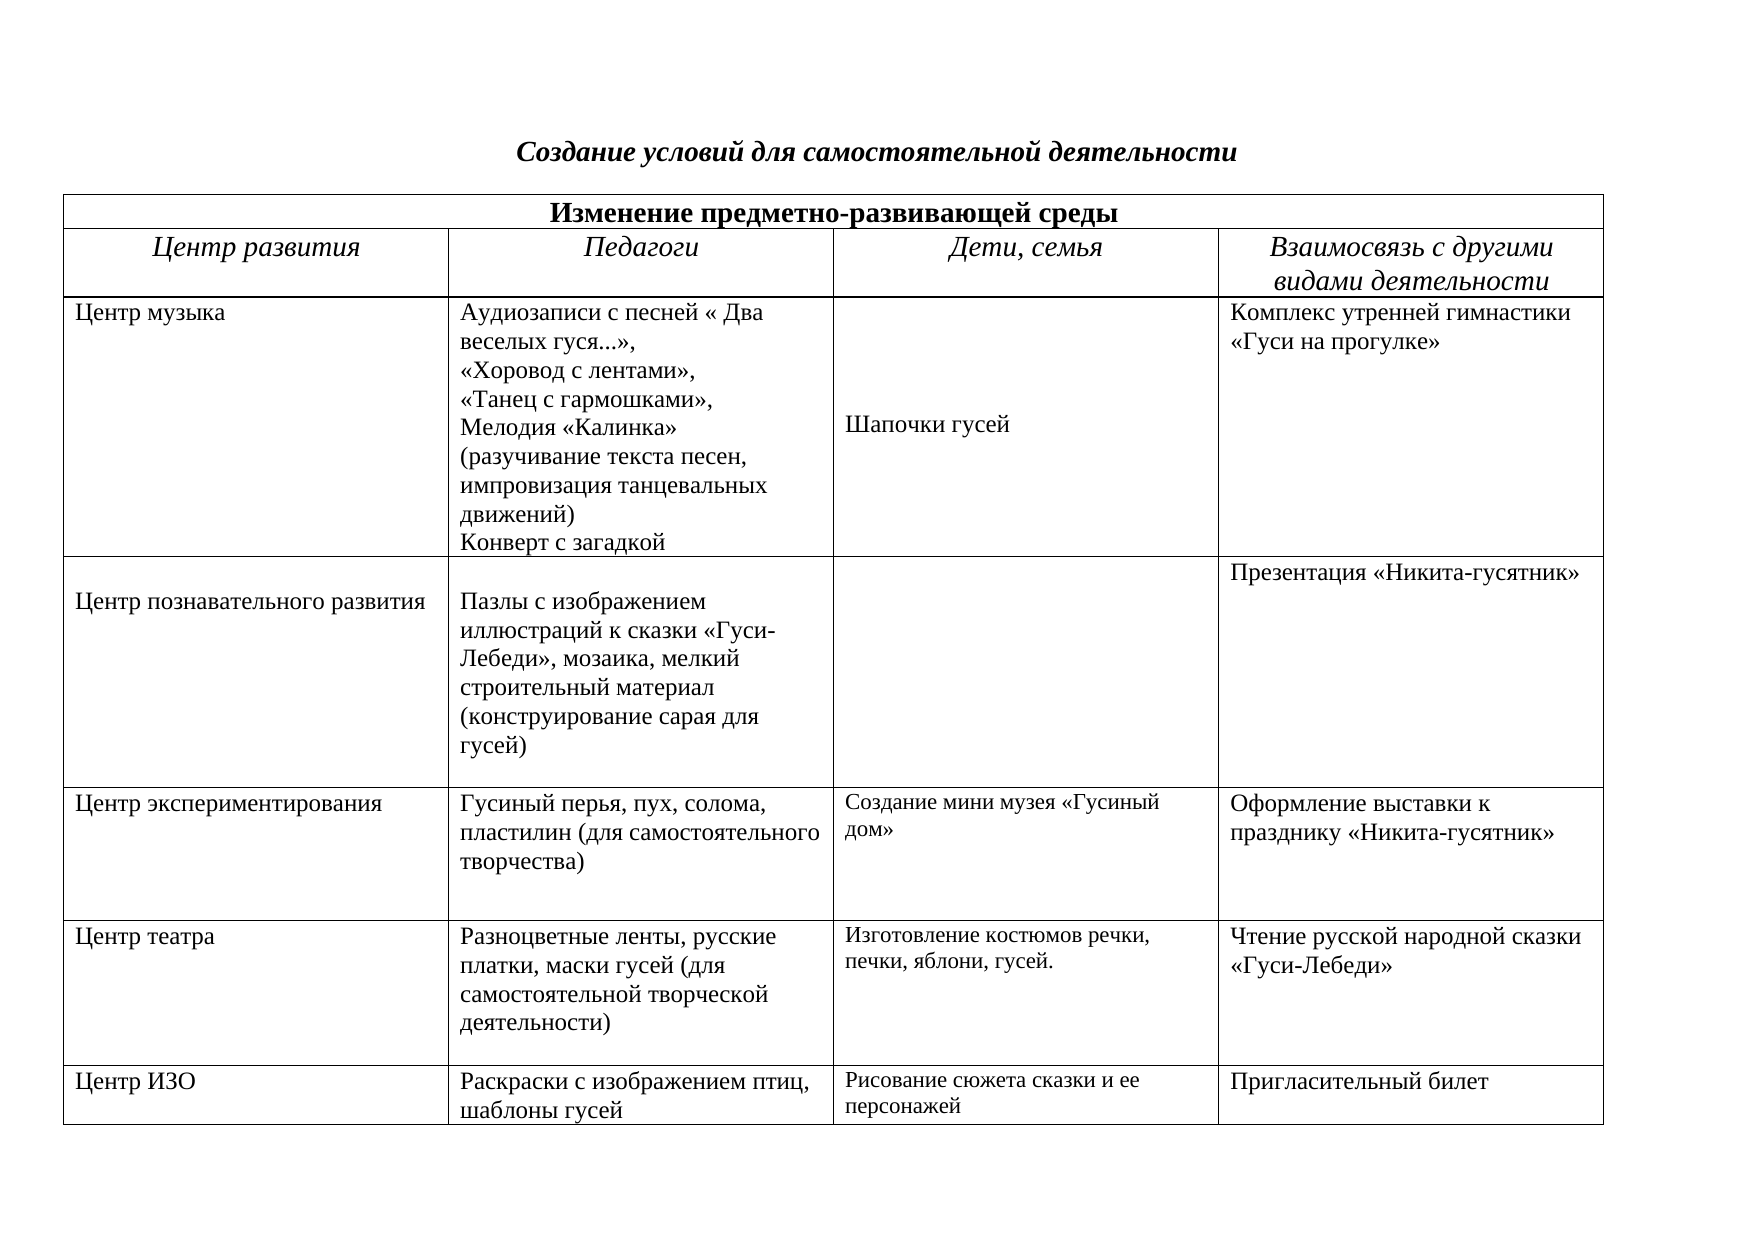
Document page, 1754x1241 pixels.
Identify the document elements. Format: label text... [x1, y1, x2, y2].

table_cell Шапочки гусей [834, 298, 1218, 556]
table_cell Изготовление костюмов речки, печки, яблони, гусей. [834, 921, 1218, 1065]
table_cell Центр музыка [64, 298, 448, 556]
table_cell Гусиный перья, пух, солома, пластилин (для самостоятельного творчества) [449, 788, 833, 920]
table_cell Центр экспериментирования [64, 788, 448, 920]
table_cell Создание мини музея «Гусиный дом» [834, 788, 1218, 920]
table_cell Центр театра [64, 921, 448, 1065]
table_cell Дети, семья [834, 229, 1218, 296]
table_cell Пригласительный билет [1219, 1066, 1603, 1123]
table_cell Центр ИЗО [64, 1066, 448, 1123]
table_cell Педагоги [449, 229, 833, 296]
text Создание условий для самостоятельной деятельности [75, 134, 1679, 168]
table_cell Центр развития [64, 229, 448, 296]
table_cell Презентация «Никита-гусятник» [1219, 557, 1603, 787]
table_cell Оформление выставки к празднику «Никита-гусятник» [1219, 788, 1603, 920]
table_cell Рисование сюжета сказки и ее персонажей [834, 1066, 1218, 1123]
table_cell Раскраски с изображением птиц, шаблоны гусей [449, 1066, 833, 1123]
table_cell Взаимосвязь с другими видами деятельности [1219, 229, 1603, 296]
table_cell Чтение русской народной сказки «Гуси-Лебеди» [1219, 921, 1603, 1065]
table_cell Разноцветные ленты, русские платки, маски гусей (для самостоятельной творческой деятельности) [449, 921, 833, 1065]
table_header Изменение предметно-развивающей среды [64, 195, 1603, 228]
table_cell Пазлы с изображением иллюстраций к сказки «Гуси-Лебеди», мозаика, мелкий строительный материал (конструирование сарая для гусей) [449, 557, 833, 787]
table_cell Аудиозаписи с песней « Два веселых гуся...», «Хоровод с лентами», «Танец с гармошками», Мелодия «Калинка» (разучивание текста песен, импровизация танцевальных движений) Конверт с загадкой [449, 298, 833, 556]
table_cell Комплекс утренней гимнастики «Гуси на прогулке» [1219, 298, 1603, 556]
table_cell [834, 557, 1218, 787]
table_cell Центр познавательного развития [64, 557, 448, 787]
